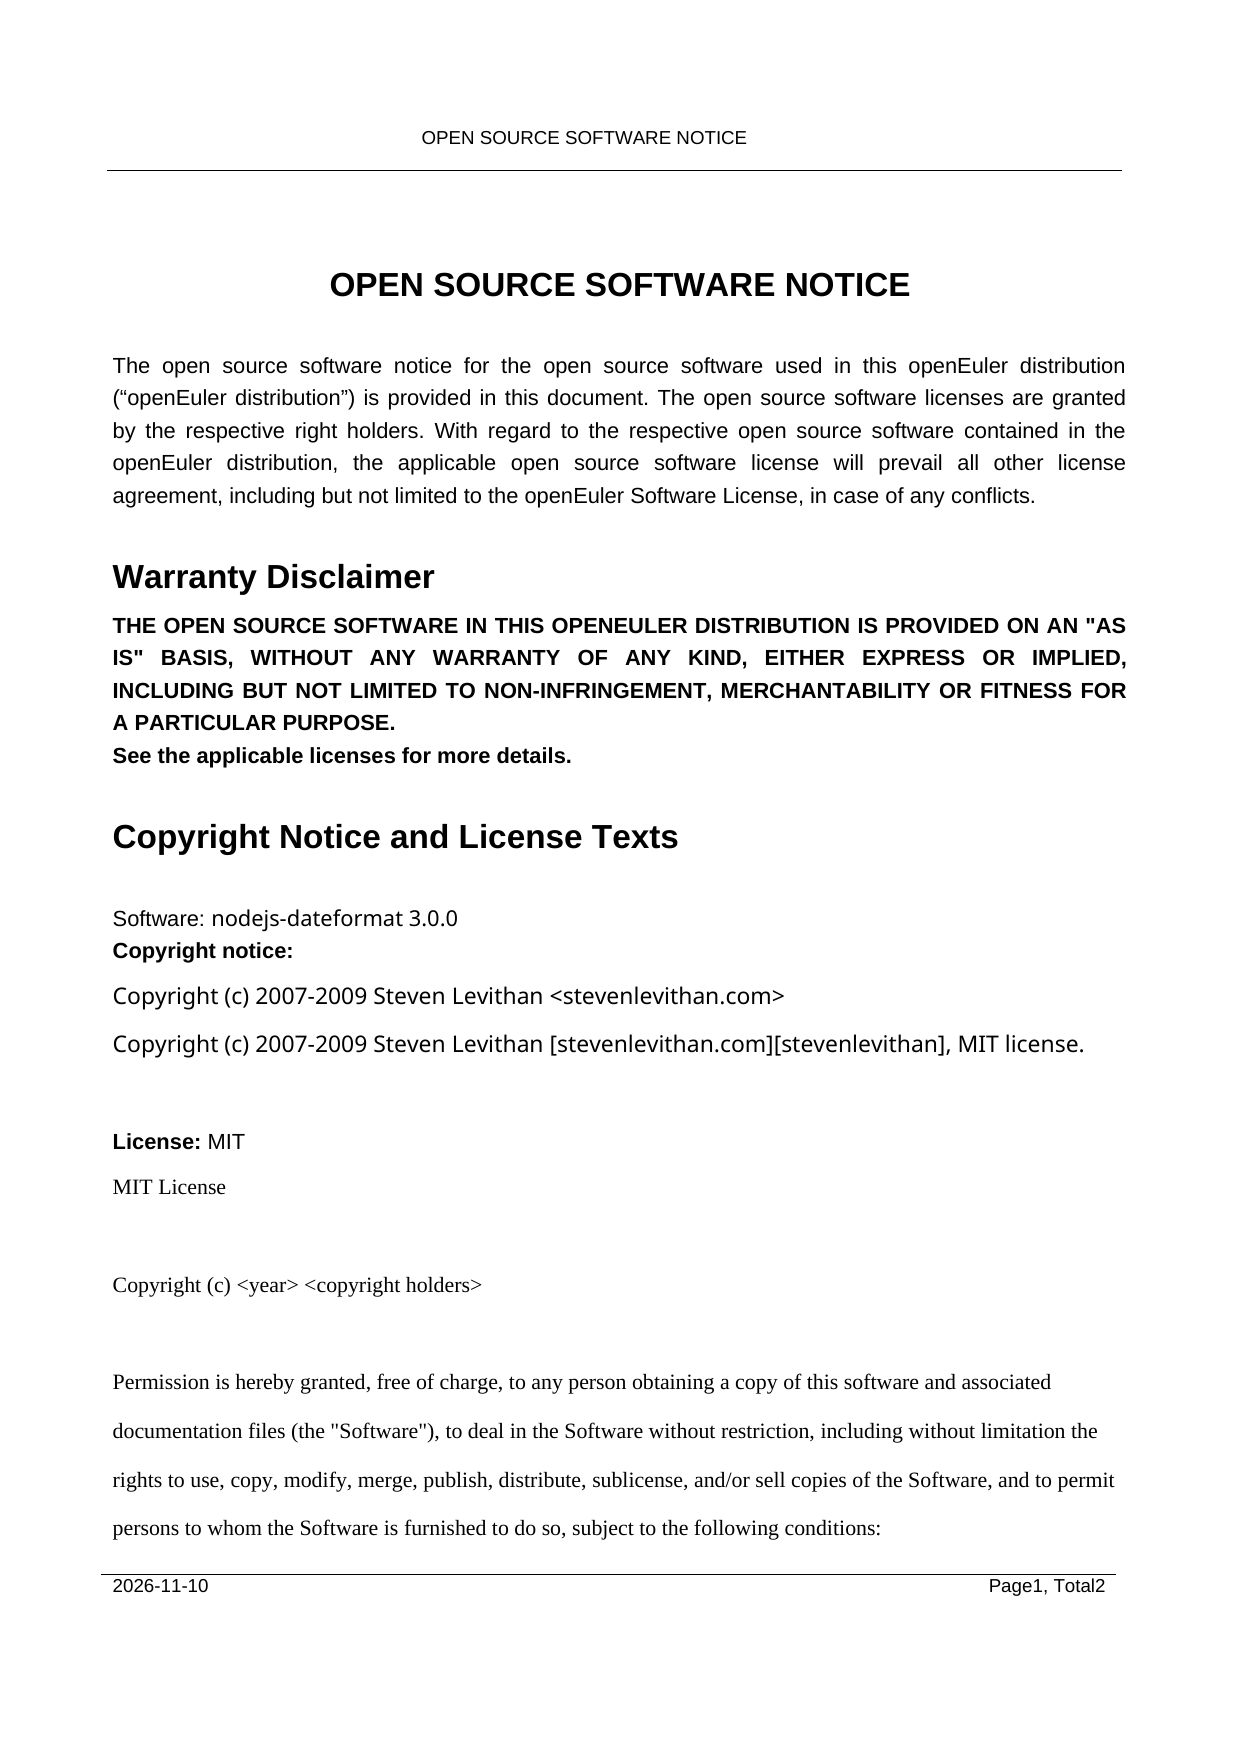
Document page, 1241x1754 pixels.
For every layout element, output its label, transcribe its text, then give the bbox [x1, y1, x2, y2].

text Copyright Notice and License Texts [112, 804, 1128, 869]
text OPEN SOURCE SOFTWARE NOTICE [112, 251, 1128, 316]
text Copyright (c) 2007-2009 Steven Levithan <stevenlevithan.com> Copyright (c) 2007-2009 Steven Levithan [stevenlevithan.com][stevenlevithan], MIT license. [112, 979, 1128, 1109]
text Copyright notice: [112, 934, 1128, 966]
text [112, 1170, 1128, 1544]
text License: MIT [112, 1125, 1128, 1158]
text Warranty Disclaimer [112, 544, 1128, 609]
text THE OPEN SOURCE SOFTWARE IN THIS OPENEULER DISTRIBUTION IS PROVIDED ON AN "AS IS" BASIS, WITHOUT ANY WARRANTY OF ANY KIND, EITHER EXPRESS OR IMPLIED, INCLUDING BUT NOT LIMITED TO NON-INFRINGEMENT, MERCHANTABILITY OR FITNESS FOR A PARTICULAR PURPOSE. See the applicable licenses for more details. [112, 609, 1128, 771]
text The open source software notice for the open source software used in this openEuler distribution (“openEuler distribution”) is provided in this document. The open source software licenses are granted by the respective right holders. With regard to the respective open source software contained in the openEuler distribution, the applicable open source software license will prevail all other license agreement, including but not limited to the openEuler Software License, in case of any conflicts. [112, 349, 1128, 511]
text Software: nodejs-dateformat 3.0.0 [112, 901, 1128, 934]
